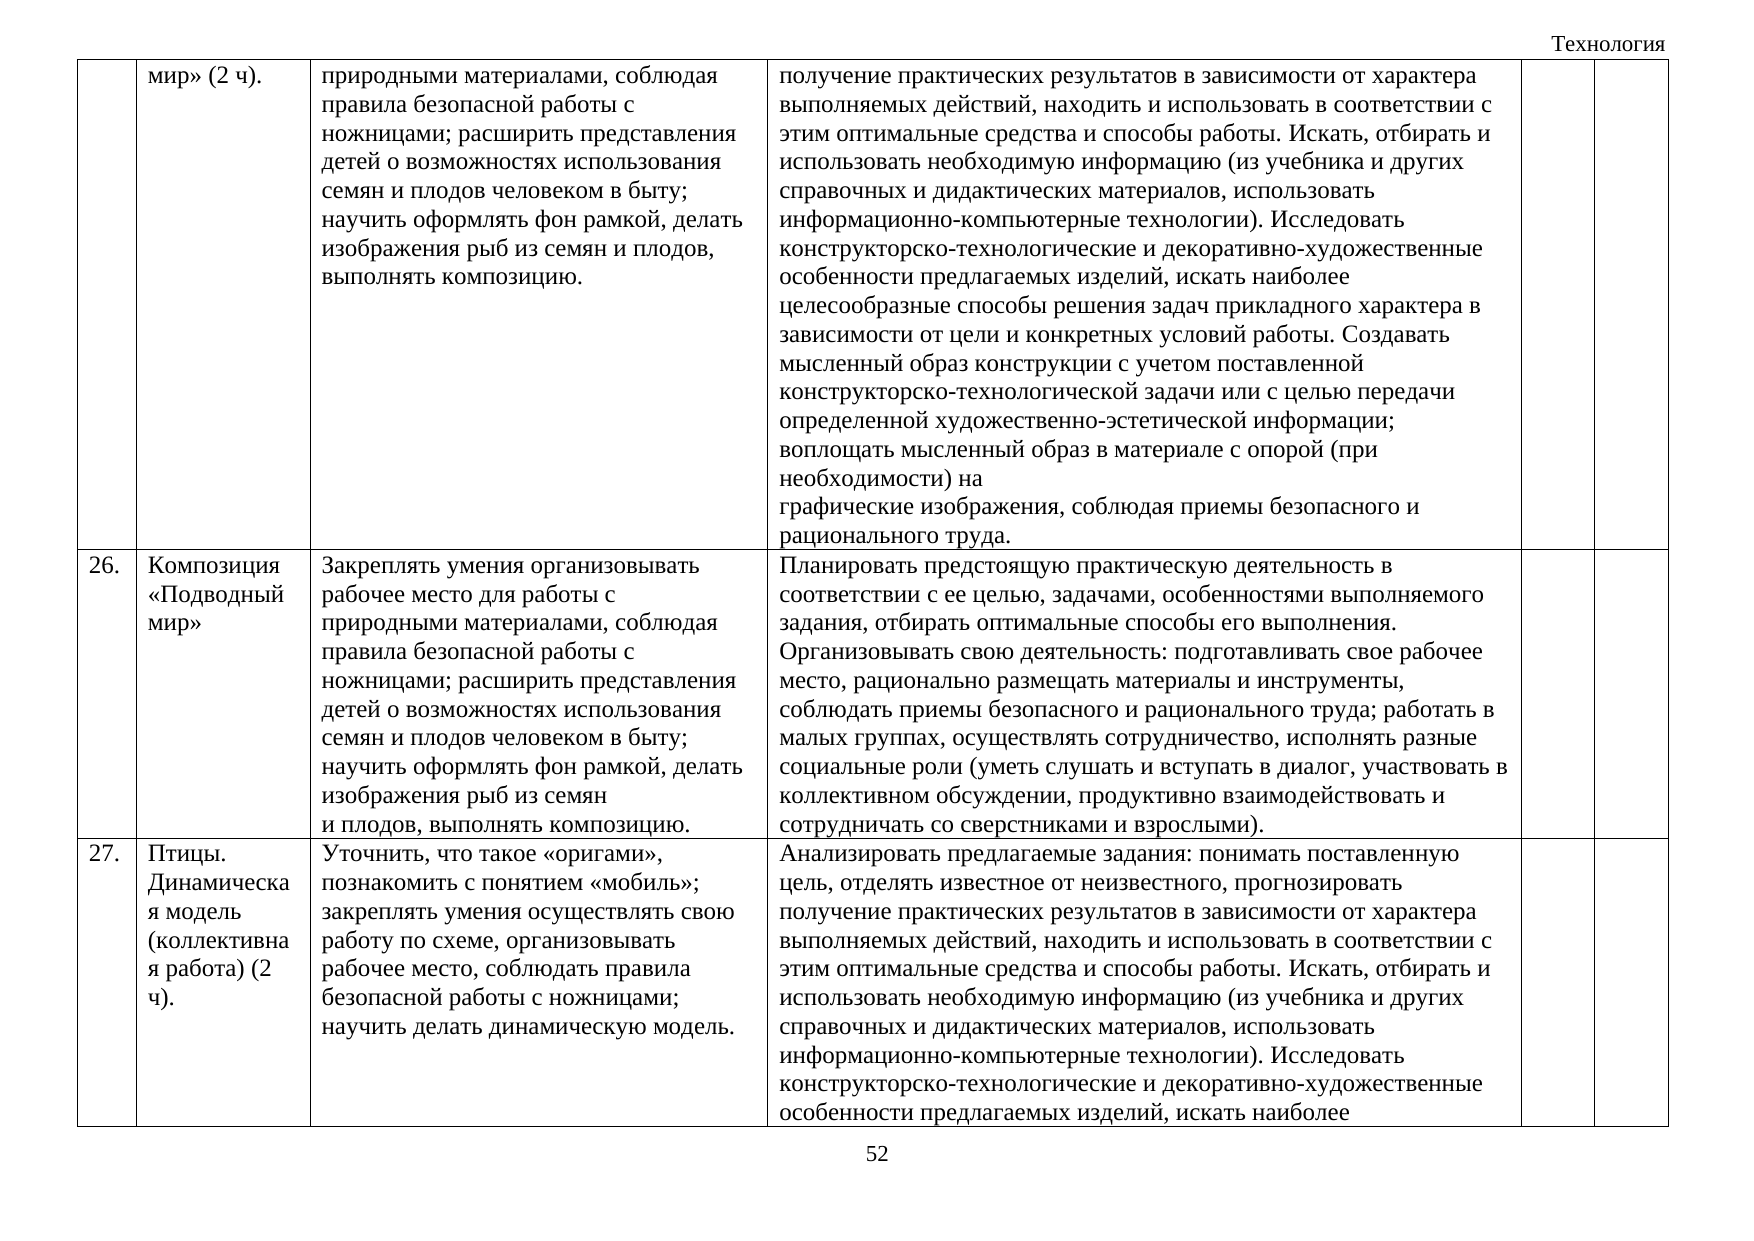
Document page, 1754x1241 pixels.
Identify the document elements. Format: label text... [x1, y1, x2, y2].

table_cell Композиция «Подводный мир» [137, 550, 310, 837]
table_cell [1522, 839, 1594, 1126]
table_cell [1522, 60, 1594, 549]
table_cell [137, 60, 310, 549]
table_cell [1595, 550, 1668, 837]
table_cell [1522, 550, 1594, 837]
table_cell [311, 60, 767, 549]
table_cell [78, 550, 136, 837]
table_cell [78, 60, 136, 549]
table_cell [1595, 60, 1668, 549]
table_cell [1595, 839, 1668, 1126]
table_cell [137, 839, 310, 1126]
table_cell Планировать предстоящую практическую деятельность в соответствии с ее целью, задачами, особенностями выполняемого задания, отбирать оптимальные способы его выполнения. Организовывать свою деятельность: подготавливать свое рабочее место, рационально размещать материалы и инструменты, соблюдать приемы безопасного и рационального труда; работать в малых группах, осуществлять сотрудничество, исполнять разные социальные роли (уметь слушать и вступать в диалог, участвовать в коллективном обсуждении, продуктивно взаимодействовать и сотрудничать со сверстниками и взрослыми). [768, 550, 1521, 837]
table_cell [78, 839, 136, 1126]
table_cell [311, 839, 767, 1126]
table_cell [768, 60, 1521, 549]
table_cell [768, 839, 1521, 1126]
